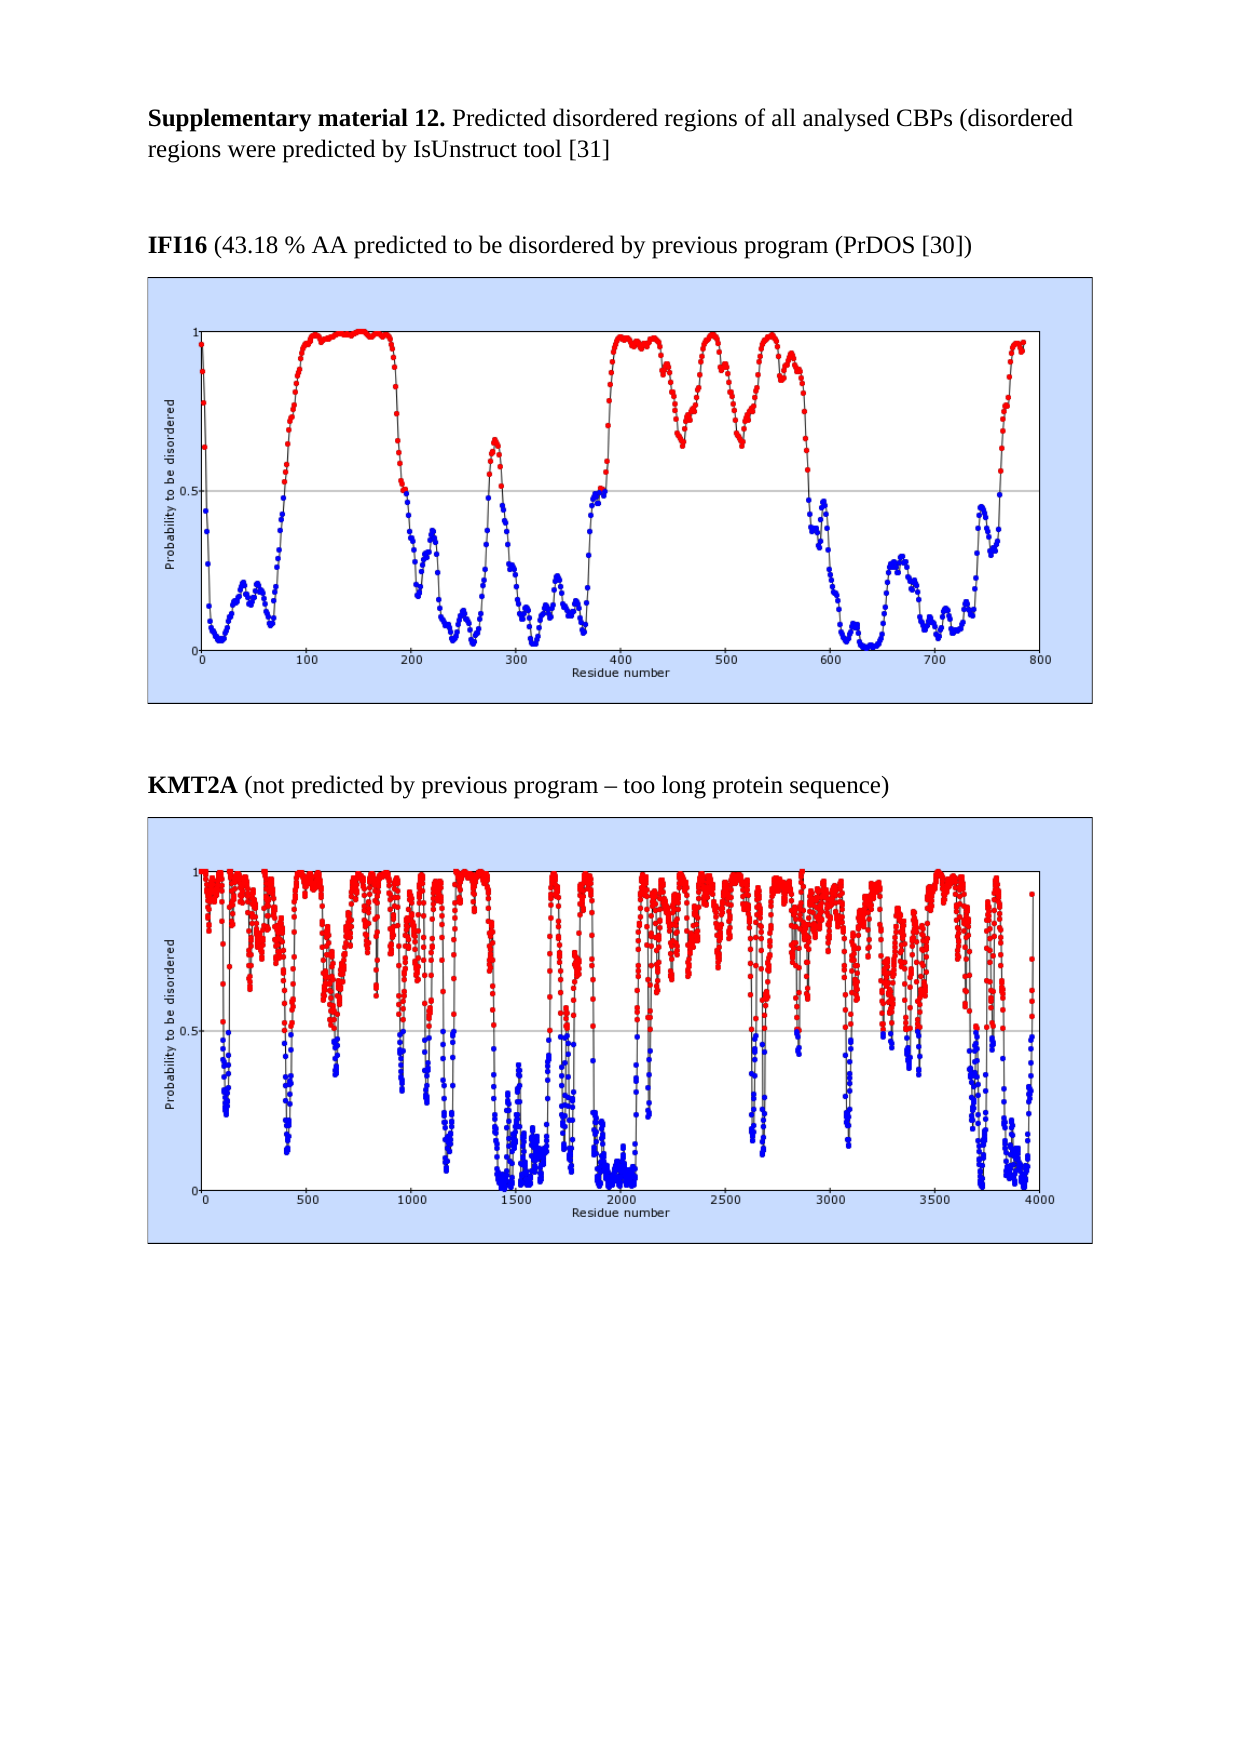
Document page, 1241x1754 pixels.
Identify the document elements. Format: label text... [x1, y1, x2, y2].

text IFI16 (43.18 % AA predicted to be disordered by previous program (PrDOS [30]) [148, 230, 1093, 259]
text Supplementary material 12. Predicted disordered regions of all analysed CBPs (disordered regions were predicted by IsUnstruct tool [31] [148, 103, 1093, 163]
text KMT2A (not predicted by previous program – too long protein sequence) [148, 770, 1093, 799]
picture [147, 277, 1093, 704]
picture [147, 817, 1093, 1244]
